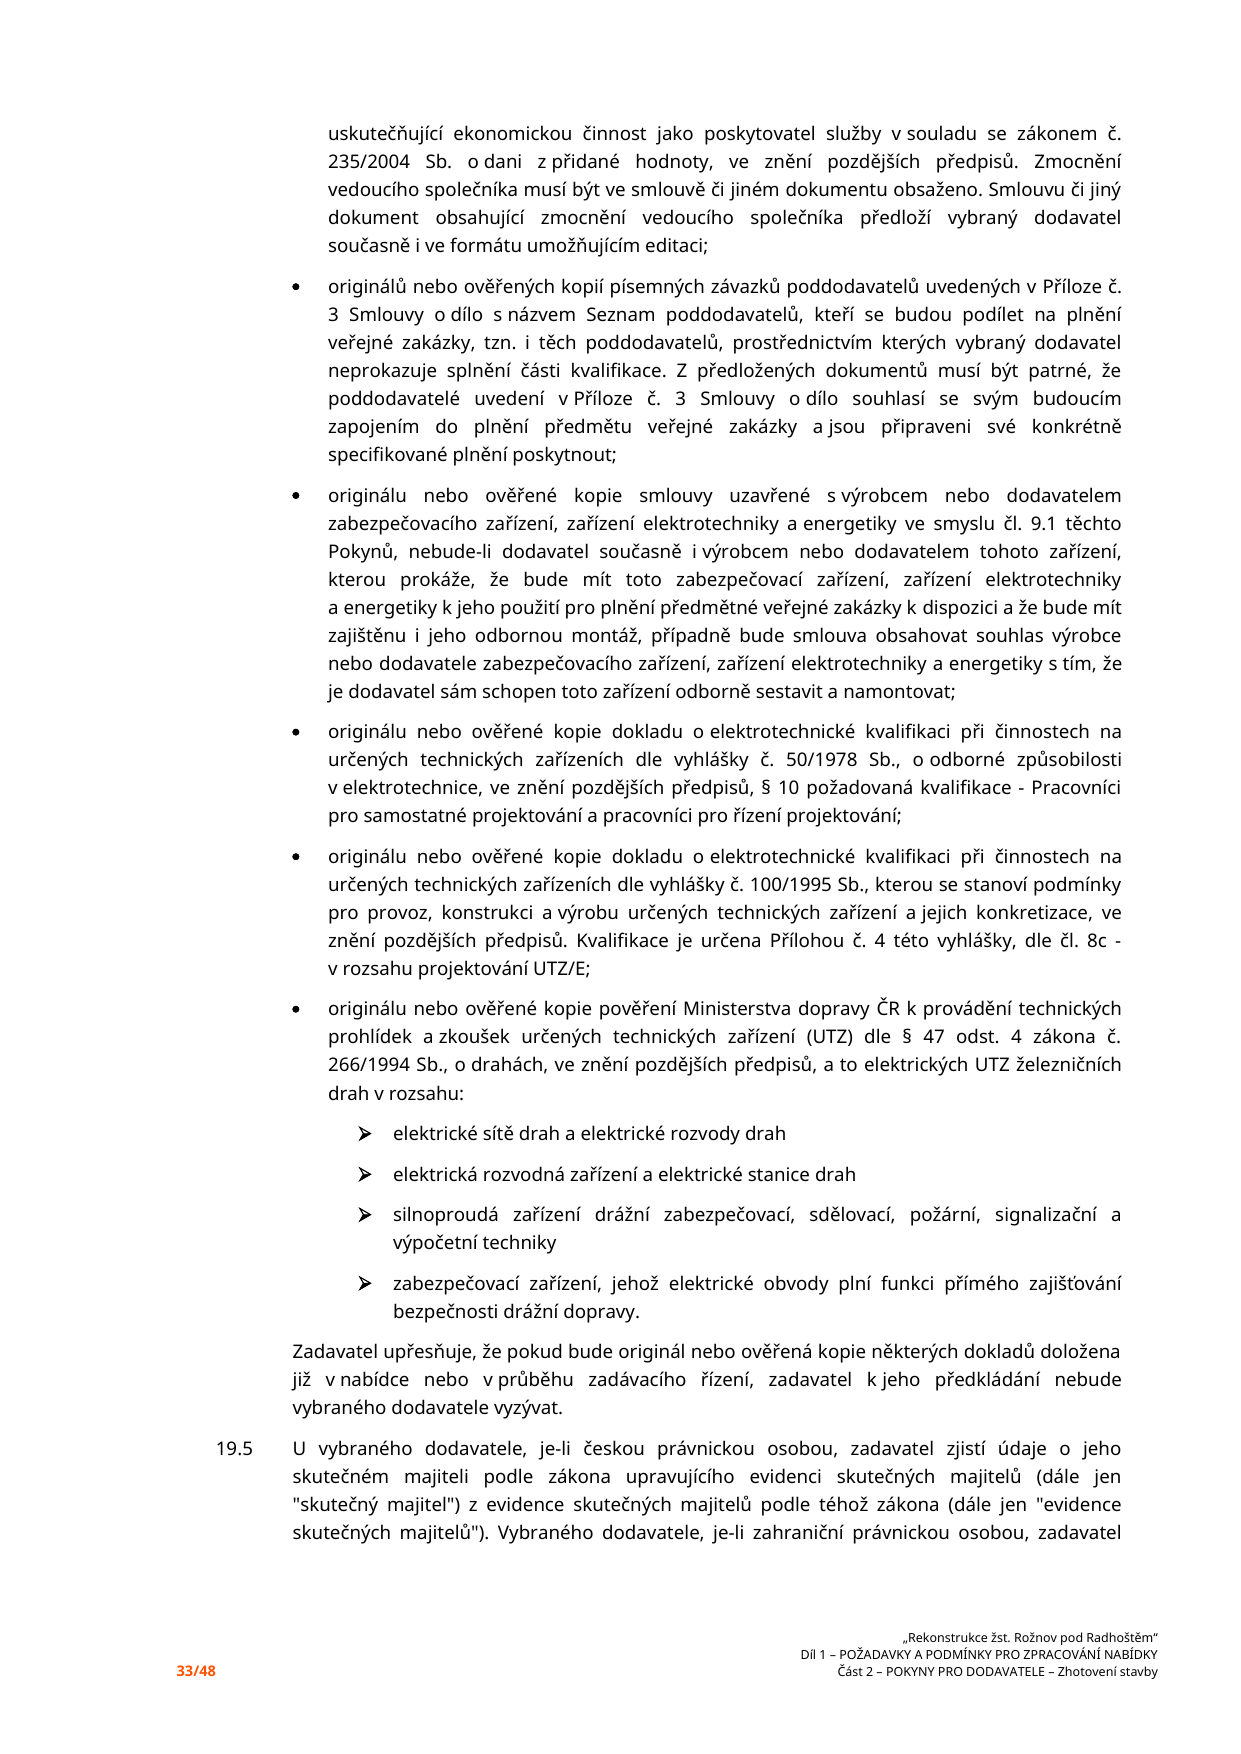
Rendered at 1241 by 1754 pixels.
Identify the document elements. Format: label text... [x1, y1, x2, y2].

list silnoproudá zařízení drážní zabezpečovací, sdělovací, požární, signalizační a výpočetní techniky [357, 1201, 1122, 1255]
text originálu nebo ověřené kopie dokladu o elektrotechnické kvalifikaci při činnostech na určených technických zařízeních dle vyhlášky č. 100/1995 Sb., kterou se stanoví podmínky pro provoz, konstrukci a výrobu určených technických zařízení a jejich konkretizace, ve znění pozdějších předpisů. Kvalifikace je určena Přílohou č. 4 této vyhlášky, dle čl. 8c - v rozsahu projektování UTZ/E; [292, 843, 1122, 981]
text originálů nebo ověřených kopií písemných závazků poddodavatelů uvedených v Příloze č. 3 Smlouvy o dílo s názvem Seznam poddodavatelů, kteří se budou podílet na plnění veřejné zakázky, tzn. i těch poddodavatelů, prostřednictvím kterých vybraný dodavatel neprokazuje splnění části kvalifikace. Z předložených dokumentů musí být patrné, že poddodavatelé uvedení v Příloze č. 3 Smlouvy o dílo souhlasí se svým budoucím zapojením do plnění předmětu veřejné zakázky a jsou připraveni své konkrétně specifikované plnění poskytnout; [292, 273, 1122, 467]
list elektrické sítě drah a elektrické rozvody drah [357, 1120, 1122, 1146]
text originálu nebo ověřené kopie smlouvy uzavřené s výrobcem nebo dodavatelem zabezpečovacího zařízení, zařízení elektrotechniky a energetiky ve smyslu čl. 9.1 těchto Pokynů, nebude-li dodavatel současně i výrobcem nebo dodavatelem tohoto zařízení, kterou prokáže, že bude mít toto zabezpečovací zařízení, zařízení elektrotechniky a energetiky k jeho použití pro plnění předmětné veřejné zakázky k dispozici a že bude mít zajištěnu i jeho odbornou montáž, případně bude smlouva obsahovat souhlas výrobce nebo dodavatele zabezpečovacího zařízení, zařízení elektrotechniky a energetiky s tím, že je dodavatel sám schopen toto zařízení odborně sestavit a namontovat; [292, 482, 1122, 703]
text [292, 121, 1122, 258]
list zabezpečovací zařízení, jehož elektrické obvody plní funkci přímého zajišťování bezpečnosti drážní dopravy. [357, 1270, 1122, 1323]
text Zadavatel upřesňuje, že pokud bude originál nebo ověřená kopie některých dokladů doložena již v nabídce nebo v průběhu zadávacího řízení, zadavatel k jeho předkládání nebude vybraného dodavatele vyzývat. [292, 1338, 1122, 1420]
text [216, 1435, 1122, 1544]
text originálu nebo ověřené kopie dokladu o elektrotechnické kvalifikaci při činnostech na určených technických zařízeních dle vyhlášky č. 50/1978 Sb., o odborné způsobilosti v elektrotechnice, ve znění pozdějších předpisů, § 10 požadovaná kvalifikace - Pracovníci pro samostatné projektování a pracovníci pro řízení projektování; [292, 718, 1122, 828]
list elektrická rozvodná zařízení a elektrické stanice drah [357, 1161, 1122, 1186]
text originálu nebo ověřené kopie pověření Ministerstva dopravy ČR k provádění technických prohlídek a zkoušek určených technických zařízení (UTZ) dle § 47 odst. 4 zákona č. 266/1994 Sb., o drahách, ve znění pozdějších předpisů, a to elektrických UTZ železničních drah v rozsahu: [292, 996, 1122, 1105]
